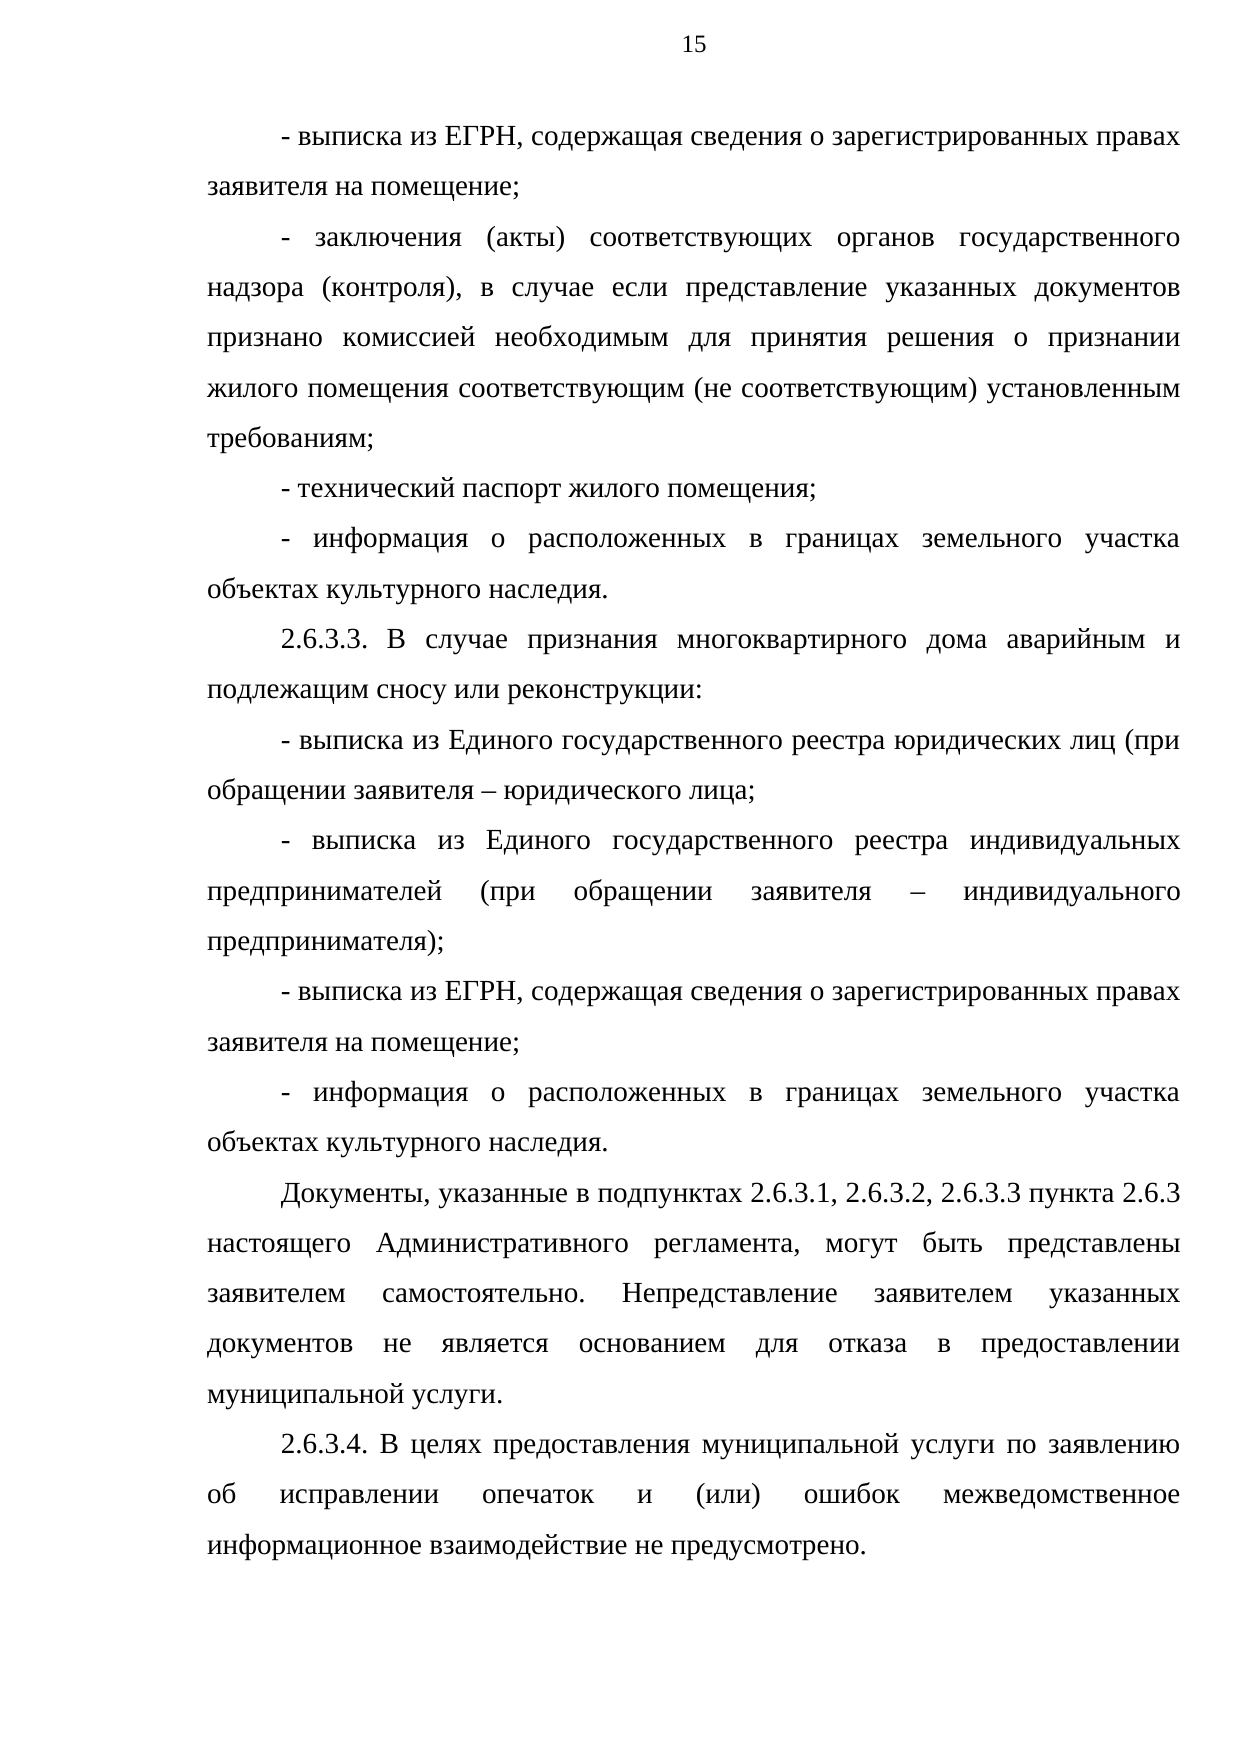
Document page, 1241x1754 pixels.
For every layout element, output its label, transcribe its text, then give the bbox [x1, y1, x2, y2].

text - заключения (акты) соответствующих органов государственного надзора (контроля), в случае если представление указанных документов признано комиссией необходимым для принятия решения о признании жилого помещения соответствующим (не соответствующим) установленным требованиям; [207, 219, 1181, 453]
text 2.6.3.3. В случае признания многоквартирного дома аварийным и подлежащим сносу или реконструкции: [207, 621, 1181, 705]
text Документы, указанные в подпунктах 2.6.3.1, 2.6.3.2, 2.6.3.3 пункта 2.6.3 настоящего Административного регламента, могут быть представлены заявителем самостоятельно. Непредставление заявителем указанных документов не является основанием для отказа в предоставлении муниципальной услуги. [207, 1175, 1181, 1409]
text - выписка из Единого государственного реестра юридических лиц (при обращении заявителя – юридического лица; [207, 722, 1181, 806]
text - выписка из ЕГРН, содержащая сведения о зарегистрированных правах заявителя на помещение; [207, 973, 1181, 1057]
text - технический паспорт жилого помещения; [207, 470, 1181, 504]
subtitle - информация о расположенных в границах земельного участка объектах культурного наследия. [207, 1074, 1181, 1158]
subtitle - информация о расположенных в границах земельного участка объектах культурного наследия. [207, 521, 1181, 604]
text - выписка из Единого государственного реестра индивидуальных предпринимателей (при обращении заявителя – индивидуального предпринимателя); [207, 822, 1181, 957]
text - выписка из ЕГРН, содержащая сведения о зарегистрированных правах заявителя на помещение; [207, 118, 1181, 202]
text 2.6.3.4. В целях предоставления муниципальной услуги по заявлению об исправлении опечаток и (или) ошибок межведомственное информационное взаимодействие не предусмотрено. [207, 1426, 1181, 1560]
